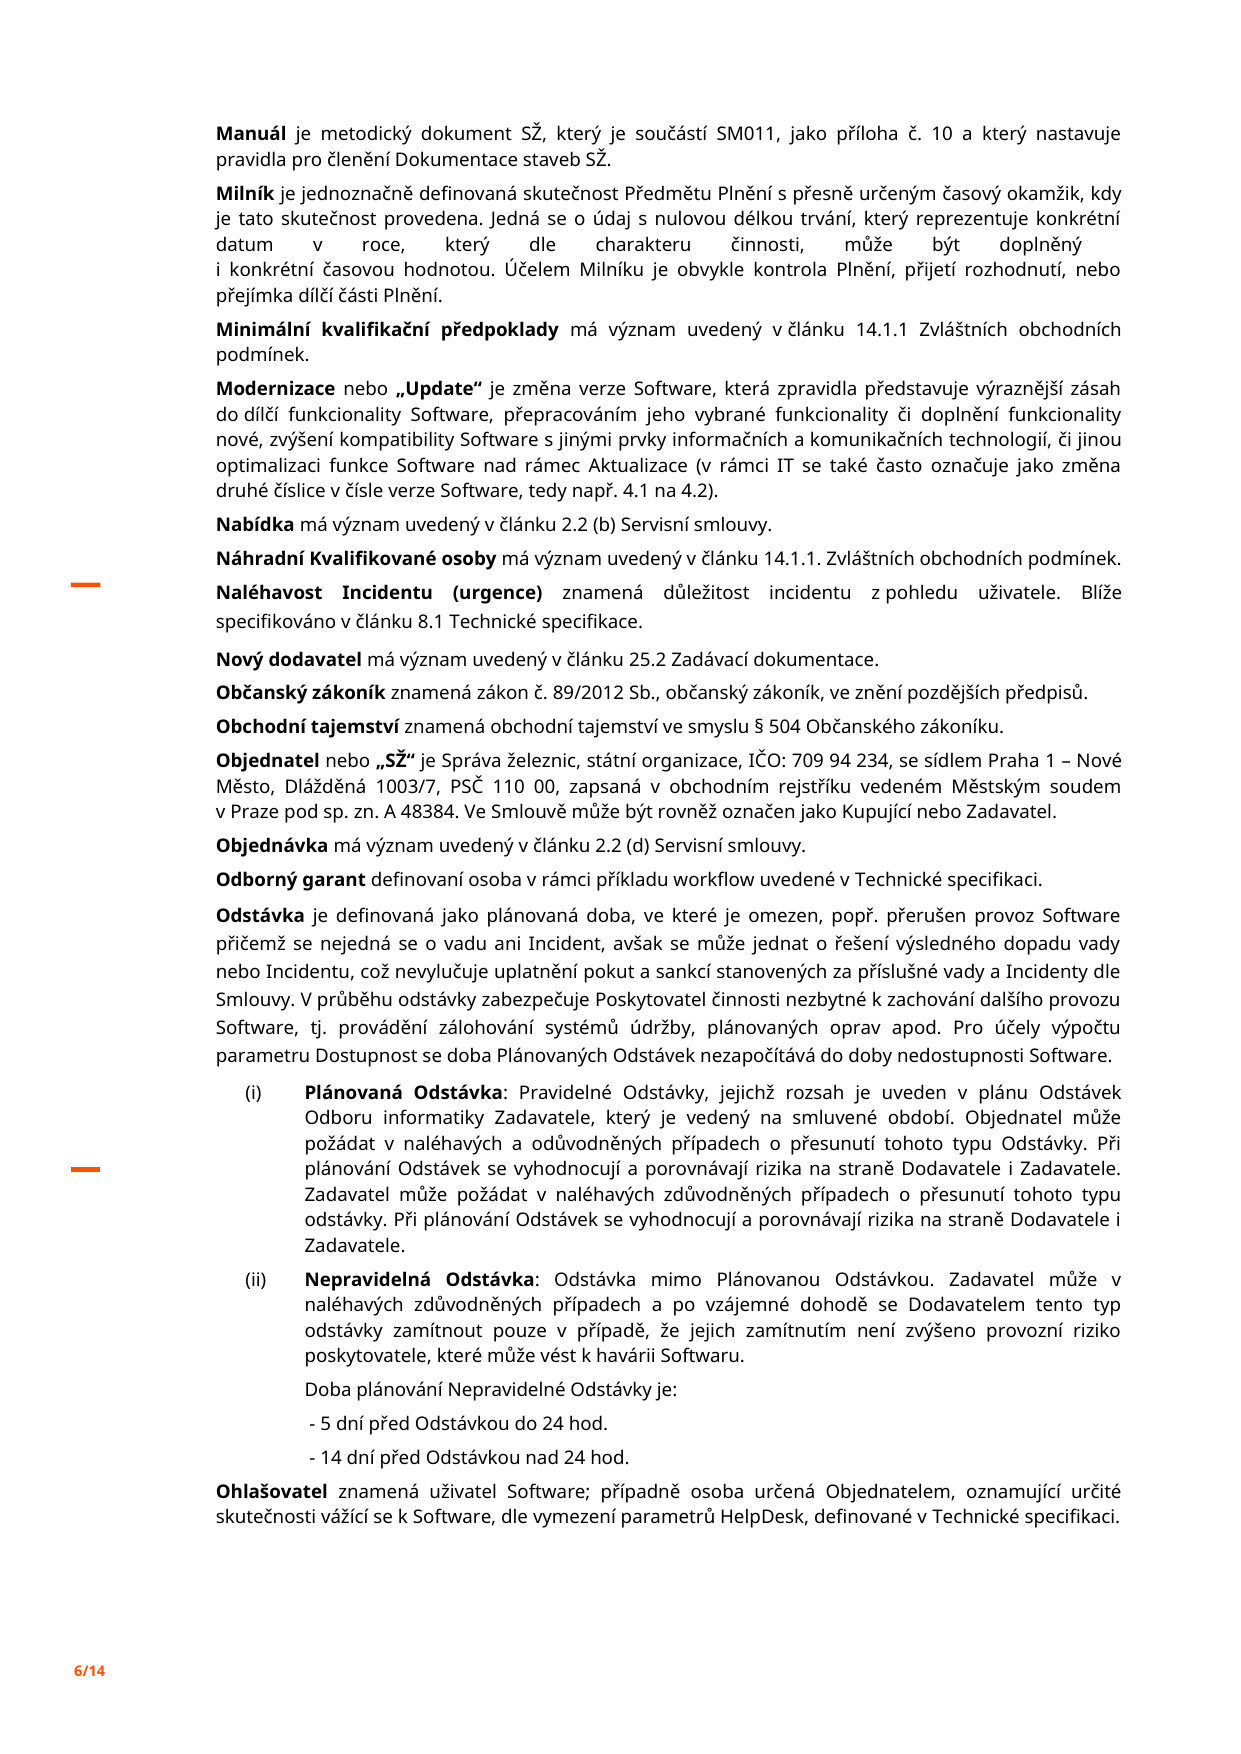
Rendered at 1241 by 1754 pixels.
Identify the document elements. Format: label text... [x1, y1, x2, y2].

text Odborný garant definovaní osoba v rámci příkladu workflow uvedené v Technické specifikaci. [216, 866, 1122, 892]
list Doba plánování Nepravidelné Odstávky je: [304, 1376, 1122, 1402]
list - 14 dní před Odstávkou nad 24 hod. [304, 1444, 1122, 1469]
list Ohlašovatel znamená uživatel Software; případně osoba určená Objednatelem, oznamující určité skutečnosti vážící se k Software, dle vymezení parametrů HelpDesk, definované v Technické specifikaci. [216, 1478, 1122, 1529]
list Manuál je metodický dokument SŽ, který je součástí SM011, jako příloha č. 10 a který nastavuje pravidla pro členění Dokumentace staveb SŽ. [216, 121, 1122, 172]
text Nový dodavatel má význam uvedený v článku 25.2 Zadávací dokumentace. [216, 646, 1122, 671]
list Objednatel nebo „SŽ“ je Správa železnic, státní organizace, IČO: 709 94 234, se sídlem Praha 1 – Nové Město, Dlážděná 1003/7, PSČ 110 00, zapsaná v obchodním rejstříku vedeném Městským soudem v Praze pod sp. zn. A 48384. Ve Smlouvě může být rovněž označen jako Kupující nebo Zadavatel. [216, 747, 1122, 824]
list Milník je jednoznačně definovaná skutečnost Předmětu Plnění s přesně určeným časový okamžik, kdy je tato skutečnost provedena. Jedná se o údaj s nulovou délkou trvání, který reprezentuje konkrétní datum v roce, který dle charakteru činnosti, může být doplněný i konkrétní časovou hodnotou. Účelem Milníku je obvykle kontrola Plnění, přijetí rozhodnutí, nebo přejímka dílčí části Plnění. [216, 180, 1122, 308]
text Naléhavost Incidentu (urgence) znamená důležitost incidentu z pohledu uživatele. Blíže specifikováno v článku 8.1 Technické specifikace. [216, 579, 1122, 634]
list - 5 dní před Odstávkou do 24 hod. [304, 1410, 1122, 1436]
text Odstávka je definovaná jako plánovaná doba, ve které je omezen, popř. přerušen provoz Software přičemž se nejedná se o vadu ani Incident, avšak se může jednat o řešení výsledného dopadu vady nebo Incidentu, což nevylučuje uplatnění pokut a sankcí stanovených za příslušné vady a Incidenty dle Smlouvy. V průběhu odstávky zabezpečuje Poskytovatel činnosti nezbytné k zachování dalšího provozu Software, tj. provádění zálohování systémů údržby, plánovaných oprav apod. Pro účely výpočtu parametru Dostupnost se doba Plánovaných Odstávek nezapočítává do doby nedostupnosti Software. [216, 902, 1122, 1068]
text Nabídka má význam uvedený v článku 2.2 (b) Servisní smlouvy. [216, 511, 1122, 537]
list Obchodní tajemství znamená obchodní tajemství ve smyslu § 504 Občanského zákoníku. [216, 713, 1122, 739]
list Náhradní Kvalifikované osoby má význam uvedený v článku 14.1.1. Zvláštních obchodních podmínek. [216, 545, 1122, 571]
list Občanský zákoník znamená zákon č. 89/2012 Sb., občanský zákoník, ve znění pozdějších předpisů. [216, 680, 1122, 705]
list Plánovaná Odstávka: Pravidelné Odstávky, jejichž rozsah je uveden v plánu Odstávek Odboru informatiky Zadavatele, který je vedený na smluvené období. Objednatel může požádat v naléhavých a odůvodněných případech o přesunutí tohoto typu Odstávky. Při plánování Odstávek se vyhodnocují a porovnávají rizika na straně Dodavatele i Zadavatele. Zadavatel může požádat v naléhavých zdůvodněných případech o přesunutí tohoto typu odstávky. Při plánování Odstávek se vyhodnocují a porovnávají rizika na straně Dodavatele i Zadavatele. [245, 1079, 1122, 1258]
list Modernizace nebo „Update“ je změna verze Software, která zpravidla představuje výraznější zásah do dílčí funkcionality Software, přepracováním jeho vybrané funkcionality či doplnění funkcionality nové, zvýšení kompatibility Software s jinými prvky informačních a komunikačních technologií, či jinou optimalizaci funkce Software nad rámec Aktualizace (v rámci IT se také často označuje jako změna druhé číslice v čísle verze Software, tedy např. 4.1 na 4.2). [216, 375, 1122, 503]
list Objednávka má význam uvedený v článku 2.2 (d) Servisní smlouvy. [216, 832, 1122, 858]
list Nepravidelná Odstávka: Odstávka mimo Plánovanou Odstávkou. Zadavatel může v naléhavých zdůvodněných případech a po vzájemné dohodě se Dodavatelem tento typ odstávky zamítnout pouze v případě, že jejich zamítnutím není zvýšeno provozní riziko poskytovatele, které může vést k havárii Softwaru. [245, 1266, 1122, 1368]
list Minimální kvalifikační předpoklady má význam uvedený v článku 14.1.1 Zvláštních obchodních podmínek. [216, 316, 1122, 367]
